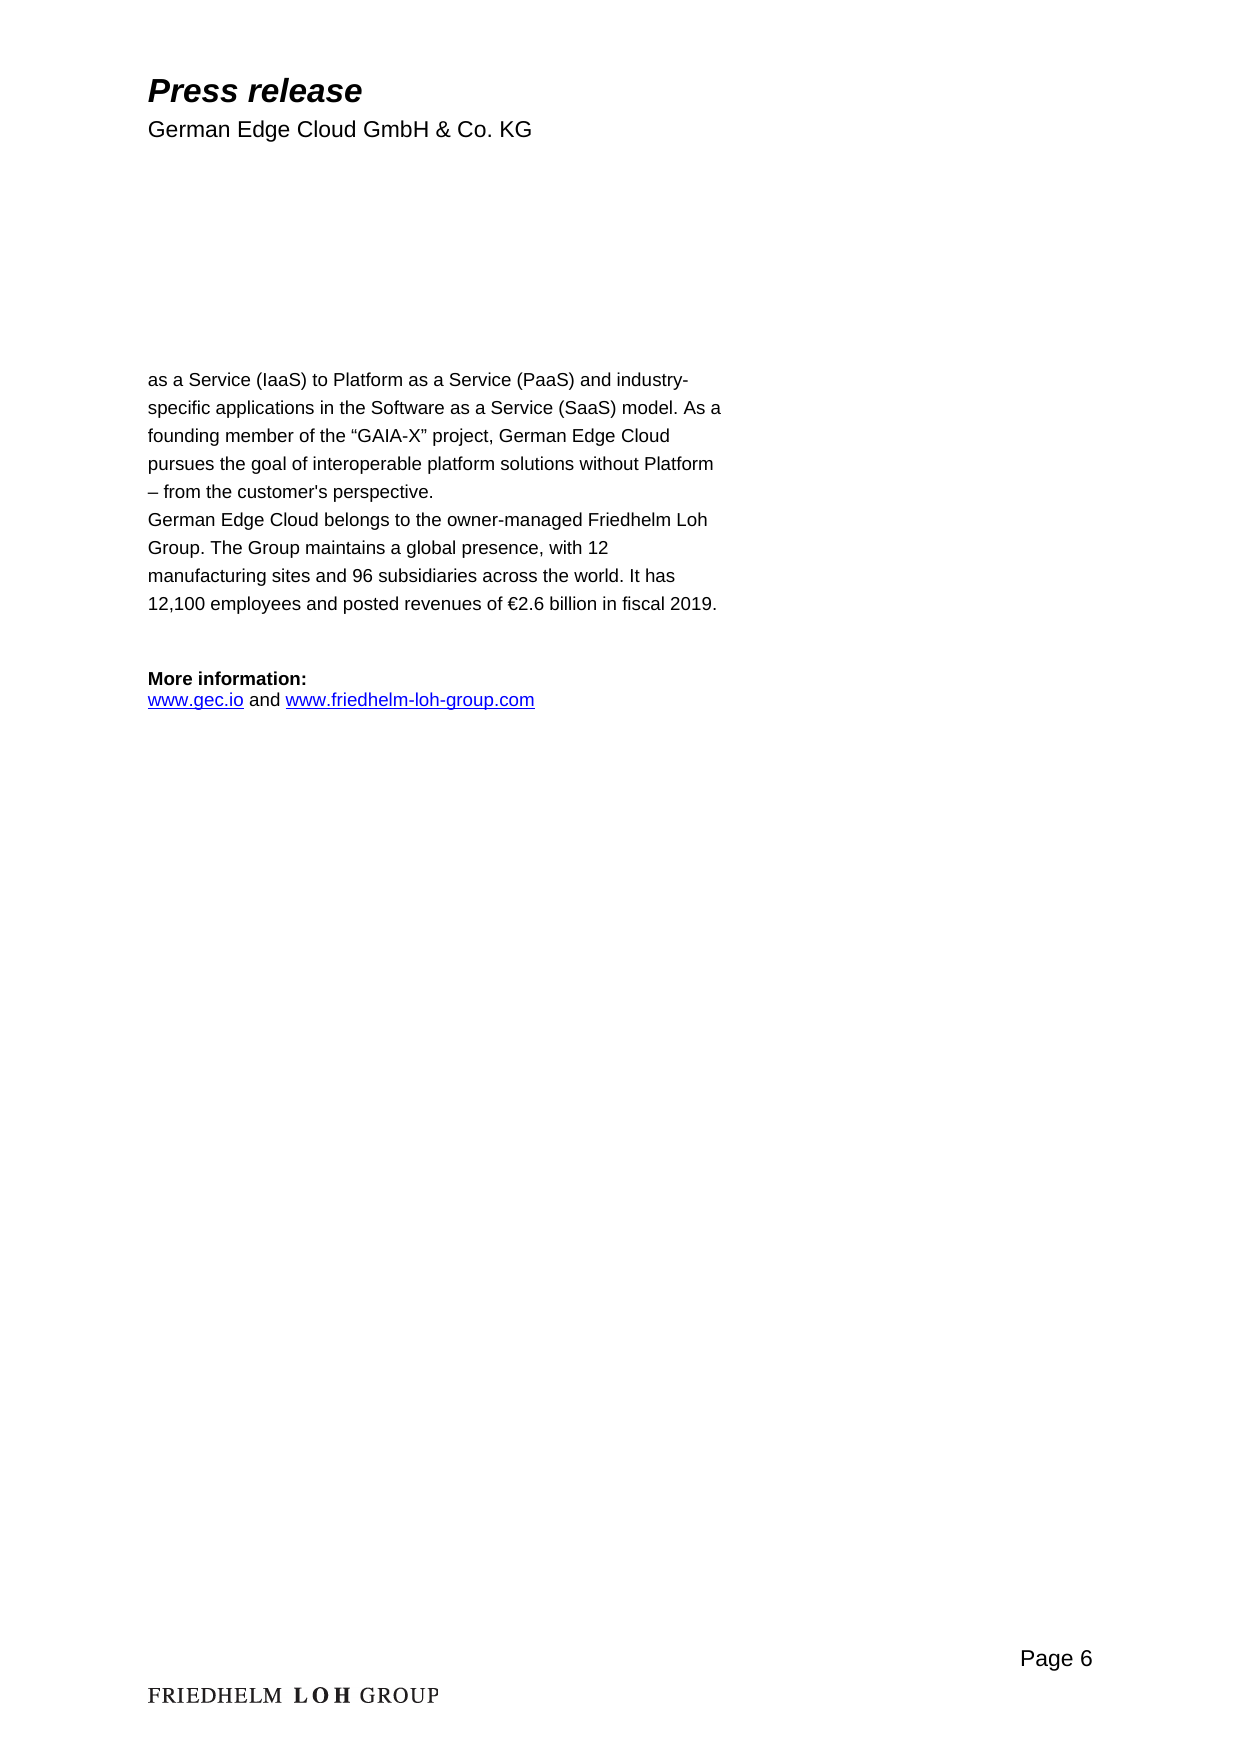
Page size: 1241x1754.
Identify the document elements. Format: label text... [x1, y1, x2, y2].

picture [148, 1687, 438, 1703]
text More information: [148, 667, 729, 689]
text www.gec.io and www.friedhelm-loh-group.com [148, 689, 729, 710]
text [148, 368, 729, 614]
